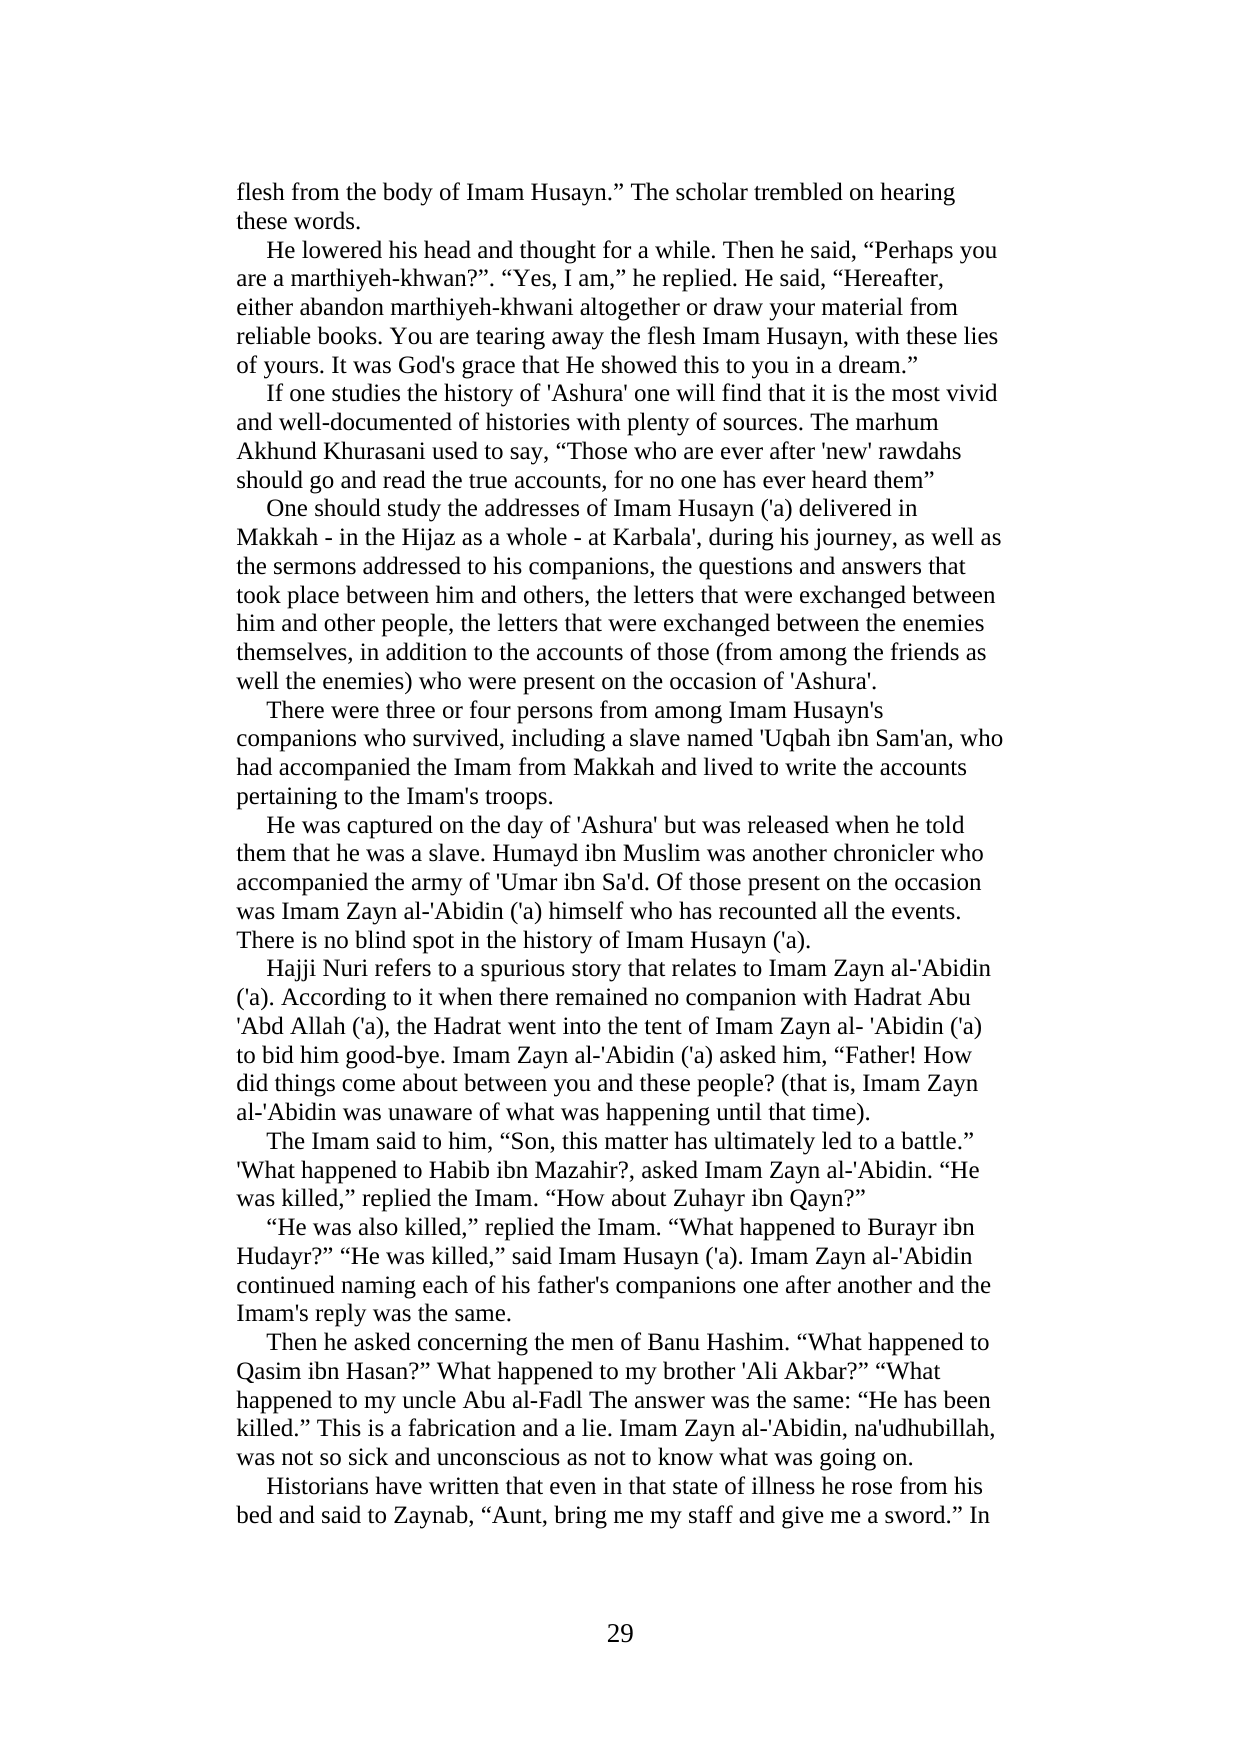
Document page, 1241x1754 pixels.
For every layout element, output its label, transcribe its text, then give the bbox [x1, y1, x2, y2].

text Hajji Nuri refers to a spurious story that relates to Imam Zayn al-'Abidin ('a). According to it when there remained no companion with Hadrat Abu 'Abd Allah ('a), the Hadrat went into the tent of Imam Zayn al- 'Abidin ('a) to bid him good-bye. Imam Zayn al-'Abidin ('a) asked him, “Father! How did things come about between you and these people? (that is, Imam Zayn al-'Abidin was unaware of what was happening until that time). [236, 953, 1004, 1126]
text The Imam said to him, “Son, this matter has ultimately led to a battle.” 'What happened to Habib ibn Mazahir?, asked Imam Zayn al-'Abidin. “He was killed,” replied the Imam. “How about Zuhayr ibn Qayn?” [236, 1126, 1004, 1212]
text He lowered his head and thought for a while. Then he said, “Perhaps you are a marthiyeh-khwan?”. “Yes, I am,” he replied. He said, “Hereafter, either abandon marthiyeh-khwani altogether or draw your material from reliable books. You are tearing away the flesh Imam Husayn, with these lies of yours. It was God's grace that He showed this to you in a dream.” [236, 235, 1004, 378]
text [236, 1471, 1004, 1528]
text He was captured on the day of 'Ashura' but was released when he told them that he was a slave. Humayd ibn Muslim was another chronicler who accompanied the army of 'Umar ibn Sa'd. Of those present on the occasion was Imam Zayn al-'Abidin ('a) himself who has recounted all the events. There is no blind spot in the history of Imam Husayn ('a). [236, 810, 1004, 953]
text There were three or four persons from among Imam Husayn's companions who survived, including a slave named 'Uqbah ibn Sam'an, who had accompanied the Imam from Makkah and lived to write the accounts pertaining to the Imam's troops. [236, 695, 1004, 810]
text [236, 177, 1004, 235]
text “He was also killed,” replied the Imam. “What happened to Burayr ibn Hudayr?” “He was killed,” said Imam Husayn ('a). Imam Zayn al-'Abidin continued naming each of his father's companions one after another and the Imam's reply was the same. [236, 1212, 1004, 1327]
text If one studies the history of 'Ashura' one will find that it is the most vivid and well-documented of histories with plenty of sources. The marhum Akhund Khurasani used to say, “Those who are ever after 'new' rawdahs should go and read the true accounts, for no one has ever heard them” [236, 378, 1004, 493]
text Then he asked concerning the men of Banu Hashim. “What happened to Qasim ibn Hasan?” What happened to my brother 'Ali Akbar?” “What happened to my uncle Abu al-Fadl The answer was the same: “He has been killed.” This is a fabrication and a lie. Imam Zayn al-'Abidin, na'udhubillah, was not so sick and unconscious as not to know what was going on. [236, 1327, 1004, 1471]
text One should study the addresses of Imam Husayn ('a) delivered in Makkah - in the Hijaz as a whole - at Karbala', during his journey, as well as the sermons addressed to his companions, the questions and answers that took place between him and others, the letters that were exchanged between him and other people, the letters that were exchanged between the enemies themselves, in addition to the accounts of those (from among the friends as well the enemies) who were present on the occasion of 'Ashura'. [236, 493, 1004, 695]
